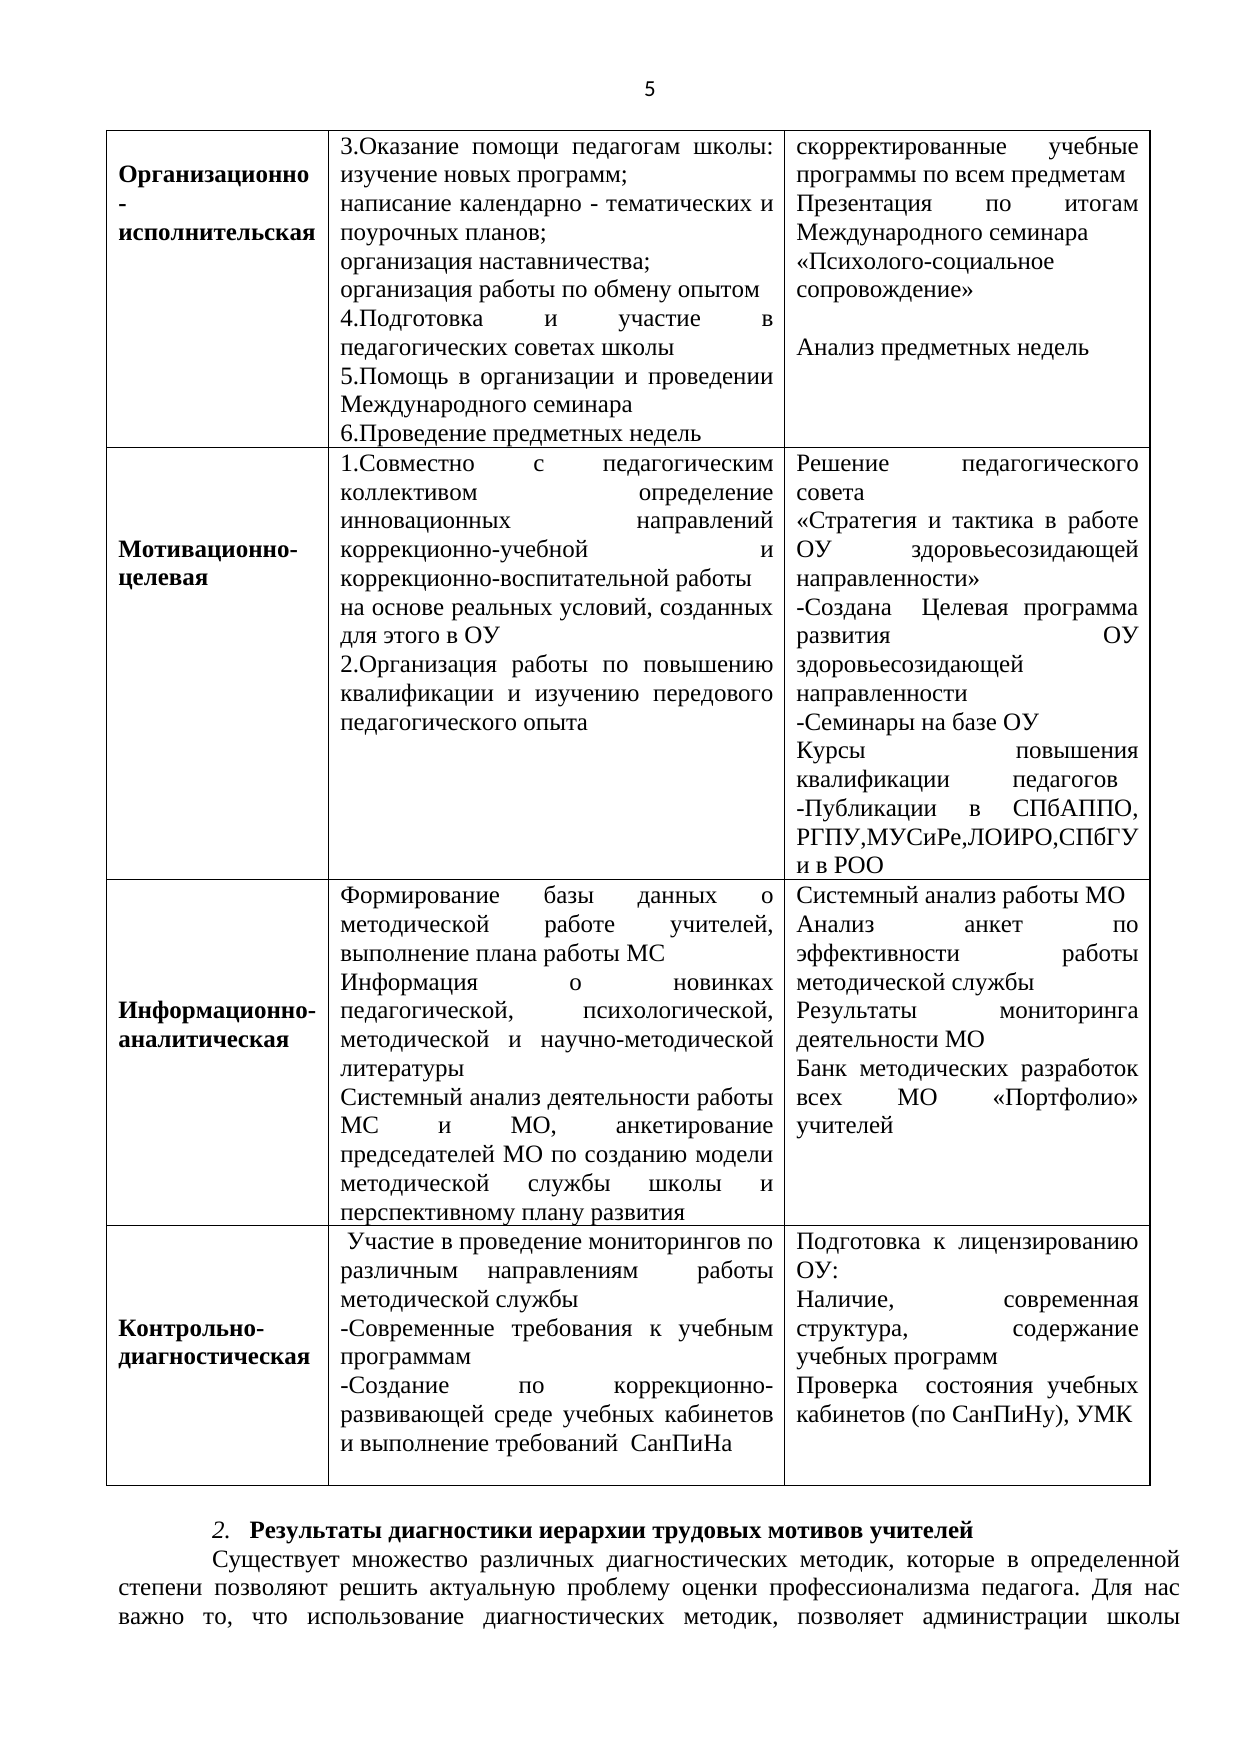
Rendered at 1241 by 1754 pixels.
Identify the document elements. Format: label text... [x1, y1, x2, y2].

table_cell Решение педагогического совета «Стратегия и тактика в работе ОУ здоровьесозидающей направленности» -Создана Целевая программа развития ОУ здоровьесозидающей направленности -Семинары на базе ОУ Курсы повышения квалификации педагогов -Публикации в СПбАППО, РГПУ,МУСиРе,ЛОИРО,СПбГУ и в РОО [785, 448, 1149, 879]
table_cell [107, 131, 328, 447]
table_cell Контрольно-диагностическая [107, 1226, 328, 1485]
table_cell Системный анализ работы МО Анализ анкет по эффективности работы методической службы Результаты мониторинга деятельности МО Банк методических разработок всех МО «Портфолио» учителей [785, 880, 1149, 1225]
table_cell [329, 131, 784, 447]
table_cell Участие в проведение мониторингов по различным направлениям работы методической службы -Современные требования к учебным программам -Создание по коррекционно-развивающей среде учебных кабинетов и выполнение требований СанПиНа [329, 1226, 784, 1485]
table_cell Подготовка к лицензированию ОУ: Наличие, современная структура, содержание учебных программ Проверка состояния учебных кабинетов (по СанПиНу), УМК [785, 1226, 1149, 1485]
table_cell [785, 131, 1149, 447]
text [118, 1544, 1181, 1630]
table_cell 1.Совместно с педагогическим коллективом определение инновационных направлений коррекционно-учебной и коррекционно-воспитательной работы на основе реальных условий, созданных для этого в ОУ 2.Организация работы по повышению квалификации и изучению передового педагогического опыта [329, 448, 784, 879]
table_cell Формирование базы данных о методической работе учителей, выполнение плана работы МС Информация о новинках педагогической, психологической, методической и научно-методической литературы Системный анализ деятельности работы МС и МО, анкетирование председателей МО по созданию модели методической службы школы и перспективному плану развития [329, 880, 784, 1225]
table_cell Информационно-аналитическая [107, 880, 328, 1225]
list Результаты диагностики иерархии трудовых мотивов учителей [212, 1515, 1181, 1544]
table_cell Мотивационно-целевая [107, 448, 328, 879]
